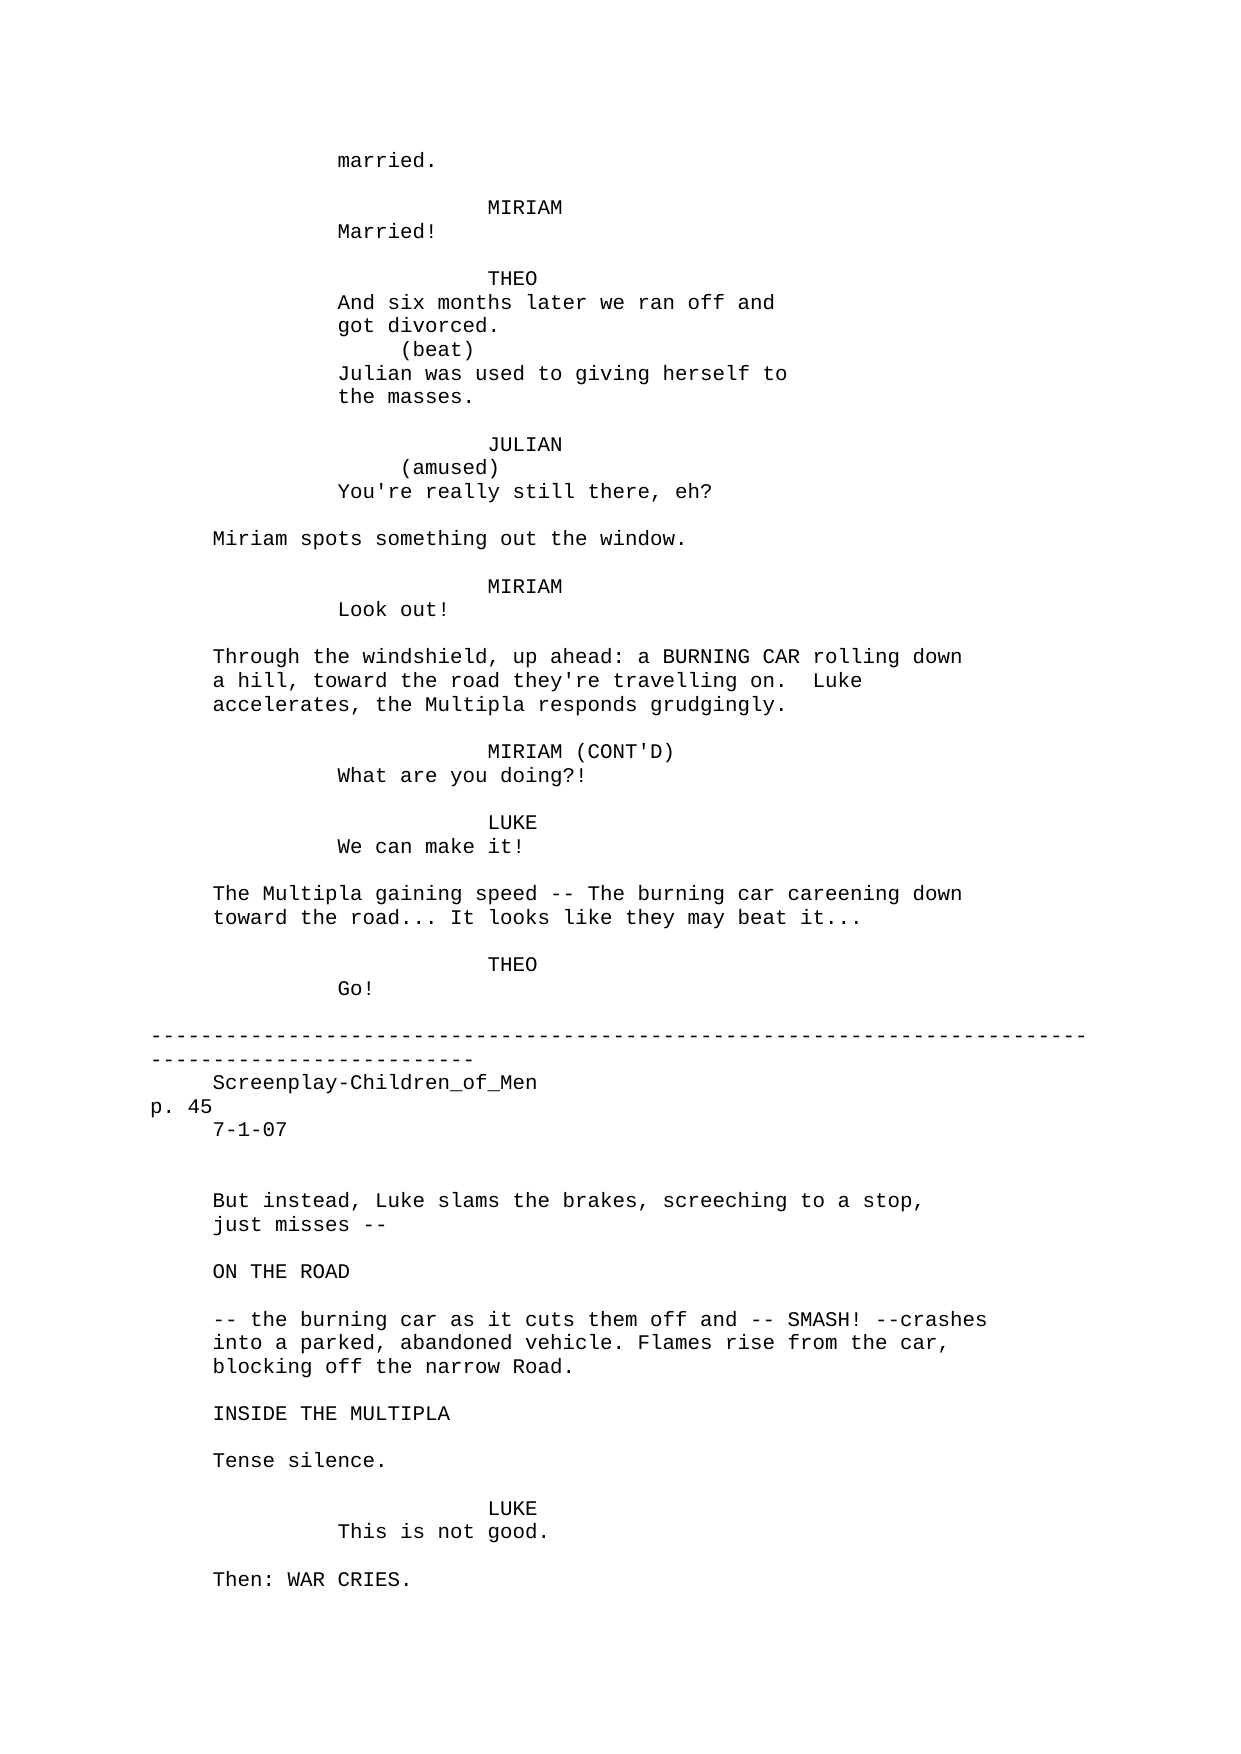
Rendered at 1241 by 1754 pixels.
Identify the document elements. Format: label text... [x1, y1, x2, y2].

text MIRIAM (CONT'D) [150, 741, 1090, 765]
text THEO [150, 954, 1090, 978]
text Married! [150, 221, 1090, 244]
text INSIDE THE MULTIPLA [150, 1403, 1090, 1427]
text ----------------------------------------------------------------------------------------------------- [150, 1025, 1090, 1072]
text married. [150, 150, 1090, 174]
text This is not good. [150, 1521, 1090, 1545]
text toward the road... It looks like they may beat it... [150, 907, 1090, 930]
text But instead, Luke slams the brakes, screeching to a stop, [150, 1190, 1090, 1214]
text -- the burning car as it cuts them off and -- SMASH! --crashes [150, 1309, 1090, 1332]
text (amused) [150, 457, 1090, 481]
text What are you doing?! [150, 765, 1090, 788]
text MIRIAM [150, 576, 1090, 599]
text You're really still there, eh? [150, 481, 1090, 505]
text THEO [150, 268, 1090, 292]
text Screenplay-Children_of_Men p. 45 [150, 1072, 1090, 1119]
text got divorced. [150, 316, 1090, 339]
text just misses -- [150, 1214, 1090, 1238]
text a hill, toward the road they're travelling on. Luke [150, 670, 1090, 694]
text JULIAN [150, 434, 1090, 457]
text We can make it! [150, 836, 1090, 859]
text accelerates, the Multipla responds grudgingly. [150, 694, 1090, 717]
text Julian was used to giving herself to [150, 363, 1090, 386]
text ON THE ROAD [150, 1261, 1090, 1285]
text 7-1-07 [150, 1119, 1090, 1143]
text blocking off the narrow Road. [150, 1356, 1090, 1379]
text LUKE [150, 1498, 1090, 1521]
text Tense silence. [150, 1451, 1090, 1474]
text And six months later we ran off and [150, 292, 1090, 316]
text Then: WAR CRIES. [150, 1569, 1090, 1592]
text (beat) [150, 339, 1090, 363]
text The Multipla gaining speed -- The burning car careening down [150, 883, 1090, 907]
text Look out! [150, 599, 1090, 623]
text MIRIAM [150, 197, 1090, 221]
text Through the windshield, up ahead: a BURNING CAR rolling down [150, 647, 1090, 670]
text into a parked, abandoned vehicle. Flames rise from the car, [150, 1332, 1090, 1356]
text Go! [150, 978, 1090, 1001]
text Miriam spots something out the window. [150, 528, 1090, 552]
text LUKE [150, 812, 1090, 836]
text the masses. [150, 386, 1090, 410]
